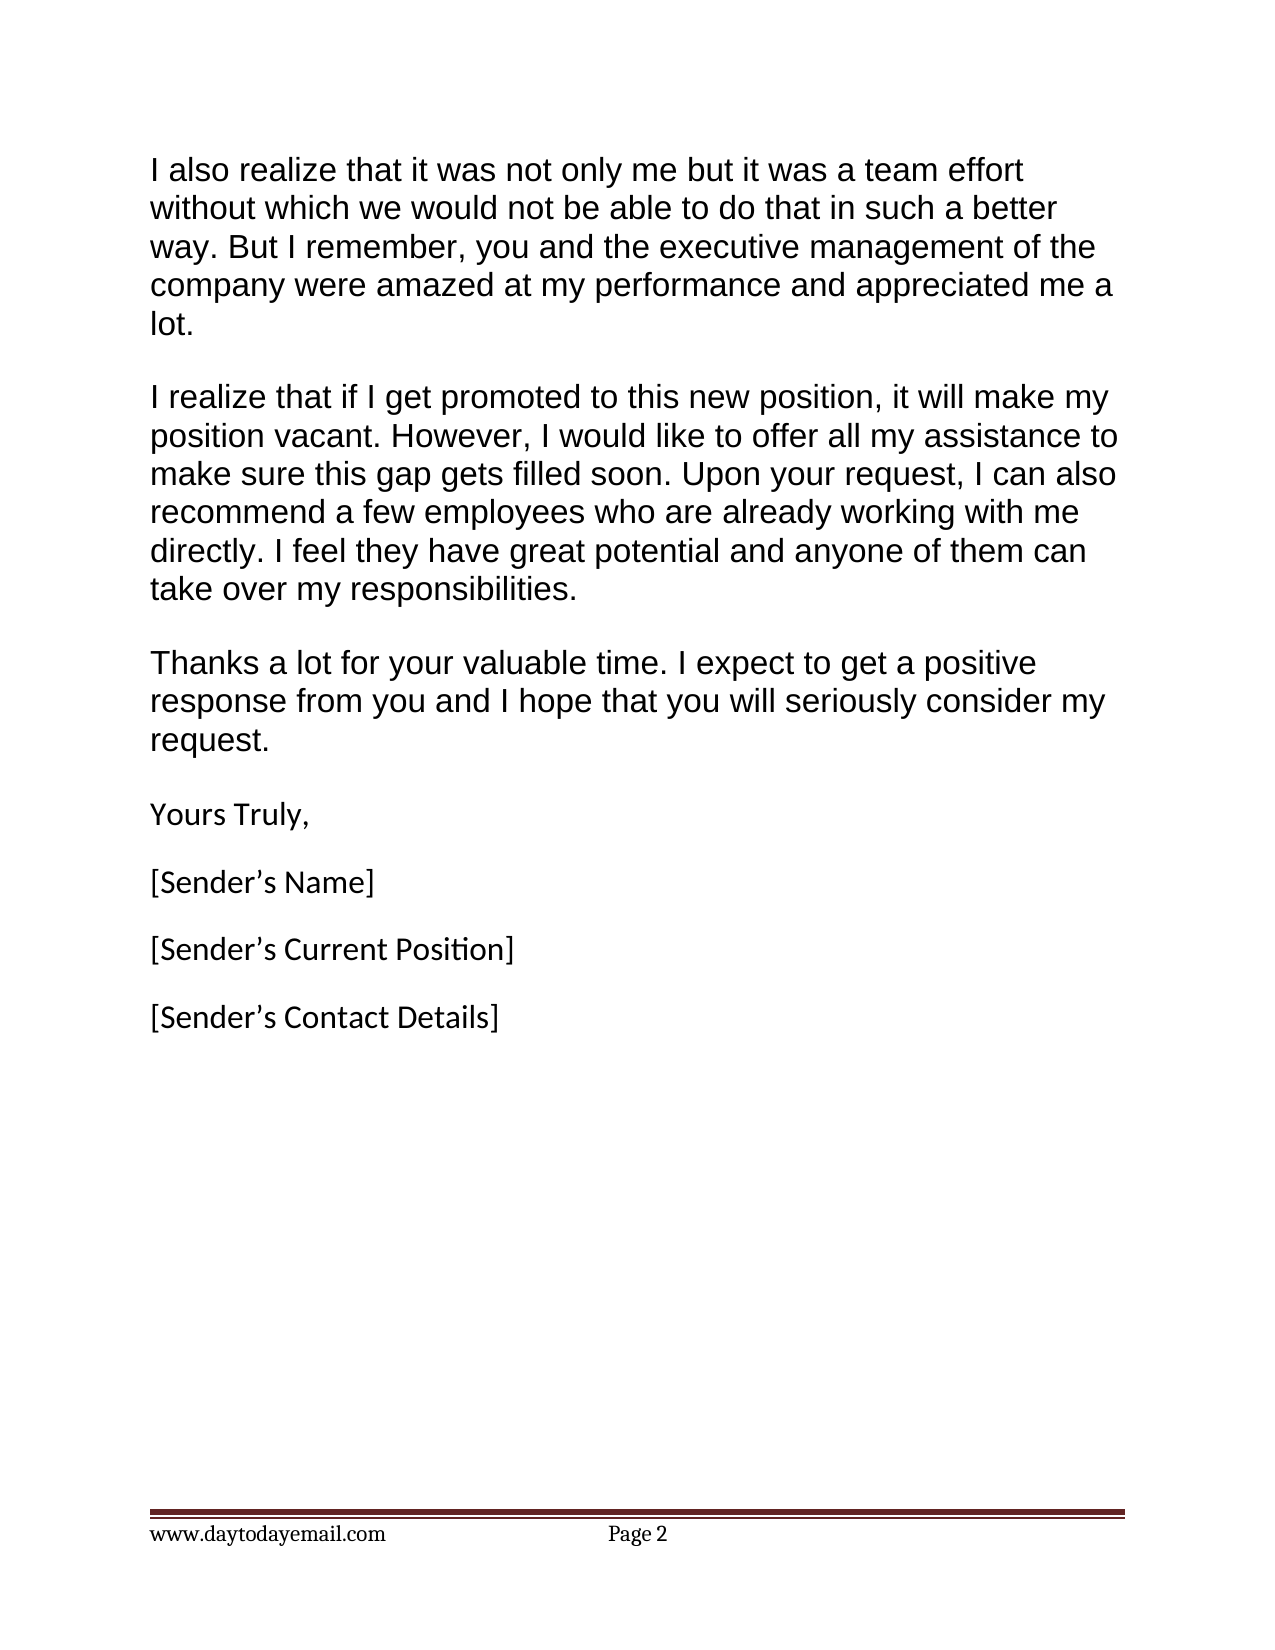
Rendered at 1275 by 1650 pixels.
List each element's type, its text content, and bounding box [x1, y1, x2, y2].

text I realize that if I get promoted to this new position, it will make my position vacant. However, I would like to offer all my assistance to make sure this gap gets filled soon. Upon your request, I can also recommend a few employees who are already working with me directly. I feel they have great potential and anyone of them can take over my responsibilities. [150, 377, 1125, 608]
text [Sender’s Name] [150, 861, 1125, 901]
text I also realize that it was not only me but it was a team effort without which we would not be able to do that in such a better way. But I remember, you and the executive management of the company were amazed at my performance and appreciated me a lot. [150, 150, 1125, 342]
text Thanks a lot for your valuable time. I expect to get a positive response from you and I hope that you will seriously consider my request. [150, 643, 1125, 758]
text [Sender’s Current Position] [150, 928, 1125, 969]
text Yours Truly, [150, 793, 1125, 834]
text [Sender’s Contact Details] [150, 996, 1125, 1037]
